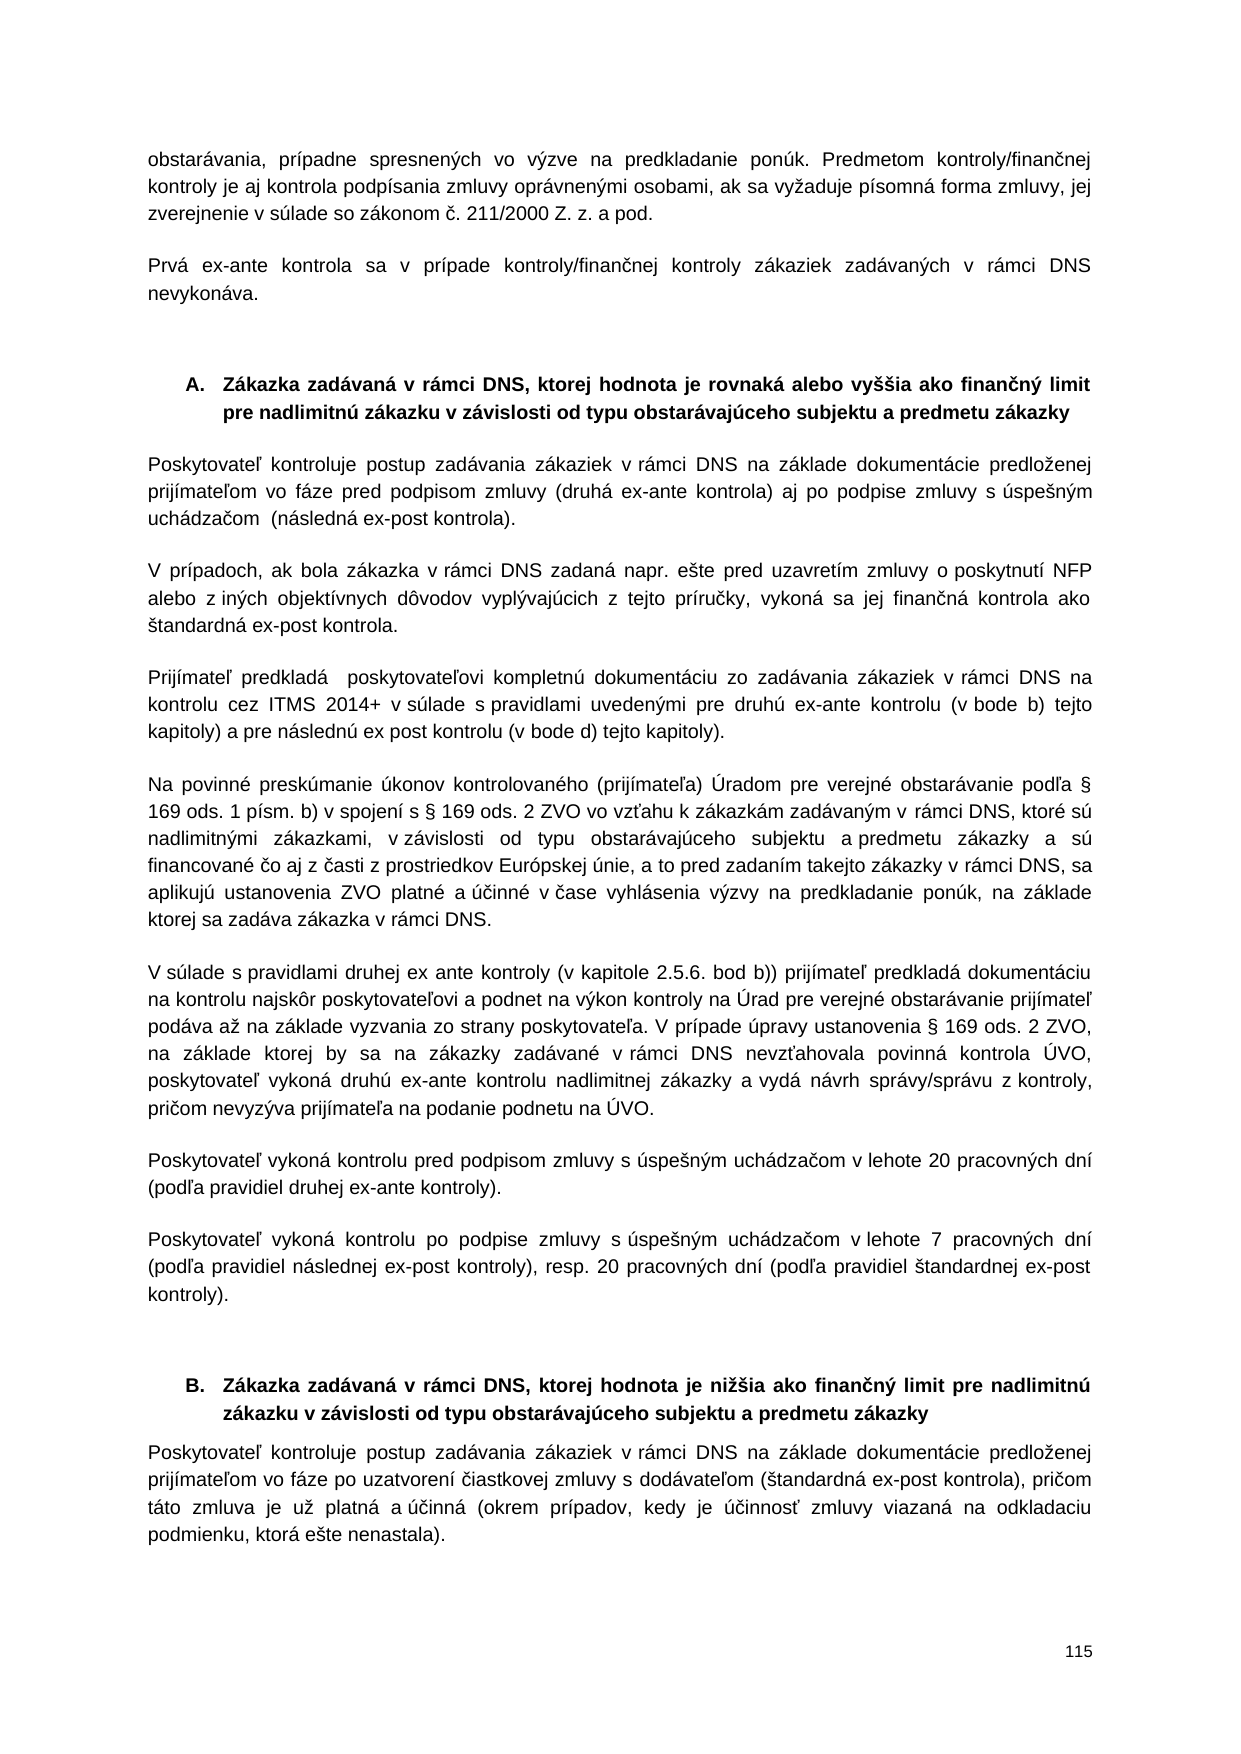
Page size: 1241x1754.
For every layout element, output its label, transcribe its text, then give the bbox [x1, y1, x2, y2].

text Prvá ex-ante kontrola sa v prípade kontroly/finančnej kontroly zákaziek zadávaných v rámci DNS nevykonáva. [148, 254, 1092, 304]
text V súlade s pravidlami druhej ex ante kontroly (v kapitole 2.5.6. bod b)) prijímateľ predkladá dokumentáciu na kontrolu najskôr poskytovateľovi a podnet na výkon kontroly na Úrad pre verejné obstarávanie prijímateľ podáva až na základe vyzvania zo strany poskytovateľa. V prípade úpravy ustanovenia § 169 ods. 2 ZVO, na základe ktorej by sa na zákazky zadávané v rámci DNS nevzťahovala povinná kontrola ÚVO, poskytovateľ vykoná druhú ex-ante kontrolu nadlimitnej zákazky a vydá návrh správy/správu z kontroly, pričom nevyzýva prijímateľa na podanie podnetu na ÚVO. [148, 961, 1092, 1119]
text Poskytovateľ kontroluje postup zadávania zákaziek v rámci DNS na základe dokumentácie predloženej prijímateľom vo fáze pred podpisom zmluvy (druhá ex-ante kontrola) aj po podpise zmluvy s úspešným uchádzačom (následná ex-post kontrola). [148, 453, 1092, 530]
text Poskytovateľ vykoná kontrolu po podpise zmluvy s úspešným uchádzačom v lehote 7 pracovných dní (podľa pravidiel následnej ex-post kontroly), resp. 20 pracovných dní (podľa pravidiel štandardnej ex-post kontroly). [148, 1228, 1092, 1305]
text V prípadoch, ak bola zákazka v rámci DNS zadaná napr. ešte pred uzavretím zmluvy o poskytnutí NFP alebo z iných objektívnych dôvodov vyplývajúcich z tejto príručky, vykoná sa jej finančná kontrola ako štandardná ex-post kontrola. [148, 559, 1092, 636]
text Poskytovateľ vykoná kontrolu pred podpisom zmluvy s úspešným uchádzačom v lehote 20 pracovných dní (podľa pravidiel druhej ex-ante kontroly). [148, 1149, 1092, 1198]
text Na povinné preskúmanie úkonov kontrolovaného (prijímateľa) Úradom pre verejné obstarávanie podľa § 169 ods. 1 písm. b) v spojení s § 169 ods. 2 ZVO vo vzťahu k zákazkám zadávaným v rámci DNS, ktoré sú nadlimitnými zákazkami, v závislosti od typu obstarávajúceho subjektu a predmetu zákazky a sú financované čo aj z časti z prostriedkov Európskej únie, a to pred zadaním takejto zákazky v rámci DNS, sa aplikujú ustanovenia ZVO platné a účinné v čase vyhlásenia výzvy na predkladanie ponúk, na základe ktorej sa zadáva zákazka v rámci DNS. [148, 772, 1092, 931]
text Prijímateľ predkladá poskytovateľovi kompletnú dokumentáciu zo zadávania zákaziek v rámci DNS na kontrolu cez ITMS 2014+ v súlade s pravidlami uvedenými pre druhú ex-ante kontrolu (v bode b) tejto kapitoly) a pre následnú ex post kontrolu (v bode d) tejto kapitoly). [148, 666, 1092, 743]
list Zákazka zadávaná v rámci DNS, ktorej hodnota je nižšia ako finančný limit pre nadlimitnú zákazku v závislosti od typu obstarávajúceho subjektu a predmetu zákazky [185, 1374, 1092, 1424]
list Zákazka zadávaná v rámci DNS, ktorej hodnota je rovnaká alebo vyššia ako finančný limit pre nadlimitnú zákazku v závislosti od typu obstarávajúceho subjektu a predmetu zákazky [185, 373, 1092, 423]
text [148, 148, 1092, 225]
text Poskytovateľ kontroluje postup zadávania zákaziek v rámci DNS na základe dokumentácie predloženej prijímateľom vo fáze po uzatvorení čiastkovej zmluvy s dodávateľom (štandardná ex-post kontrola), pričom táto zmluva je už platná a účinná (okrem prípadov, kedy je účinnosť zmluvy viazaná na odkladaciu podmienku, ktorá ešte nenastala). [148, 1441, 1092, 1545]
